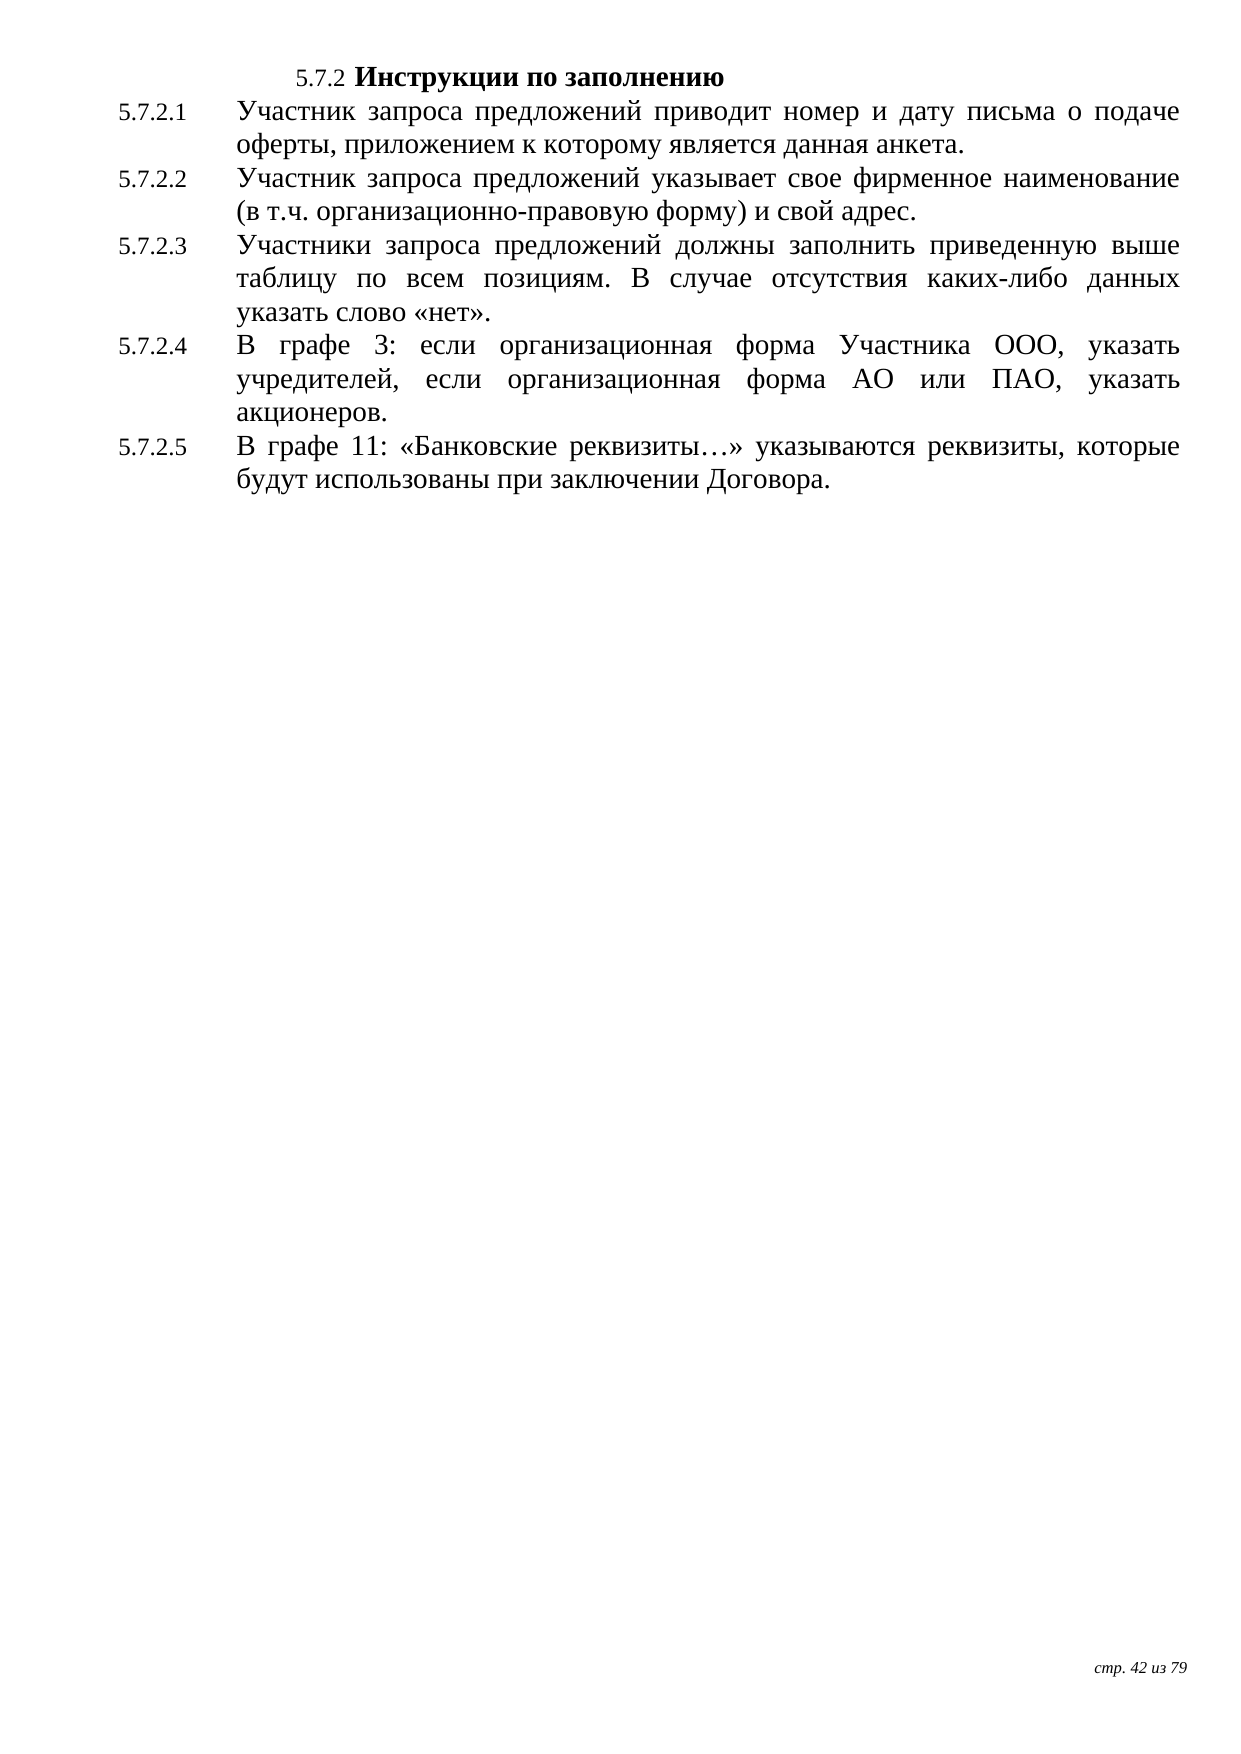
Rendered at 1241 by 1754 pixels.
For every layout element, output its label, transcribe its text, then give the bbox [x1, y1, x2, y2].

text Участники запроса предложений должны заполнить приведенную выше таблицу по всем позициям. В случае отсутствия каких-либо данных указать слово «нет». [118, 227, 1181, 327]
text В графе 3: если организационная форма Участника ООО, указать учредителей, если организационная форма АО или ПАО, указать акционеров. [118, 327, 1181, 428]
text Участник запроса предложений приводит номер и дату письма о подаче оферты, приложением к которому является данная анкета. [118, 93, 1181, 160]
text Инструкции по заполнению [236, 59, 1181, 93]
text Участник запроса предложений указывает свое фирменное наименование (в т.ч. организационно-правовую форму) и свой адрес. [118, 160, 1181, 227]
text В графе 11: «Банковские реквизиты…» указываются реквизиты, которые будут использованы при заключении Договора. [118, 428, 1181, 495]
